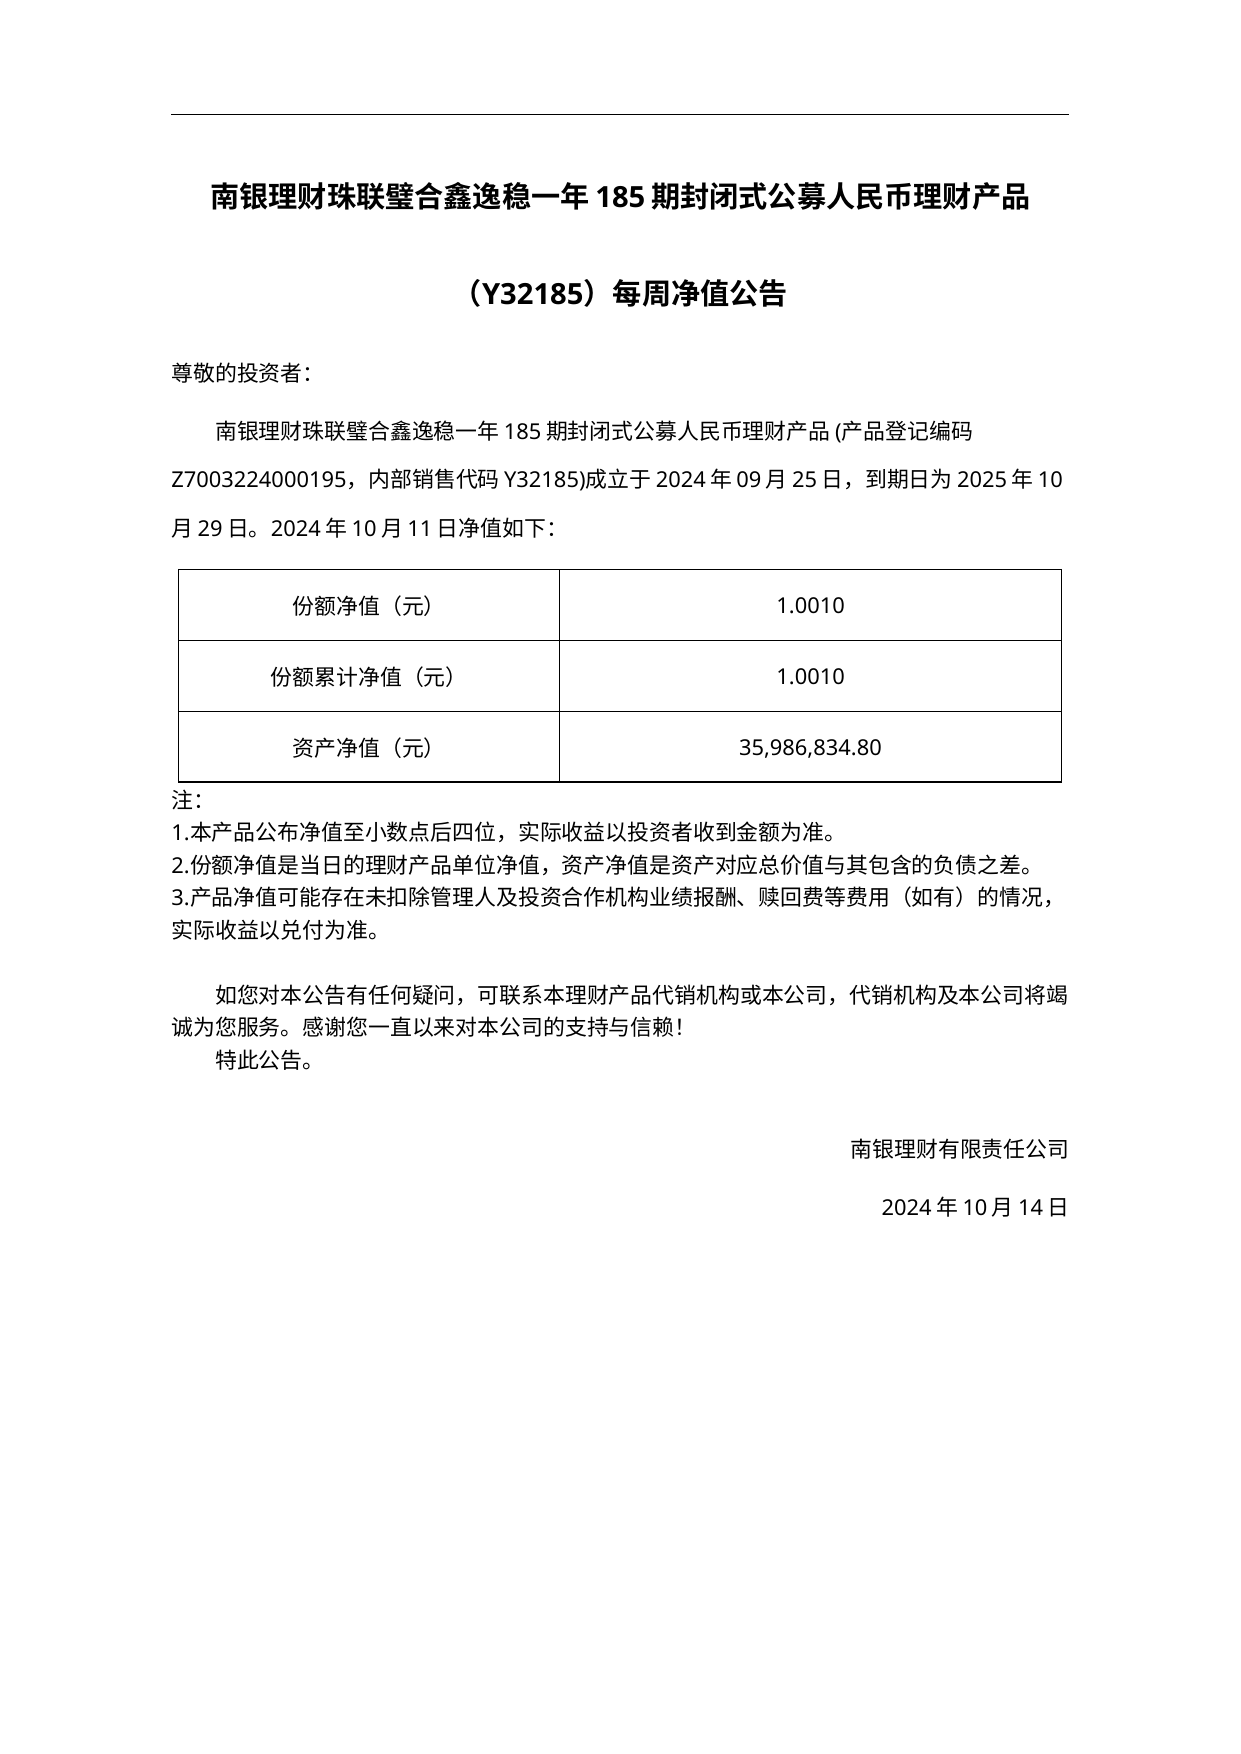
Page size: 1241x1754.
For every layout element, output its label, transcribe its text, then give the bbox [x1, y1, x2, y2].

table_cell 1.0010 [560, 641, 1061, 711]
table_cell 份额累计净值（元） [179, 641, 559, 711]
text 如您对本公告有任何疑问，可联系本理财产品代销机构或本公司，代销机构及本公司将竭诚为您服务。感谢您一直以来对本公司的支持与信赖！ [171, 977, 1069, 1042]
text 南银理财有限责任公司 [171, 1132, 1069, 1164]
text 特此公告。 [171, 1042, 1069, 1075]
table_cell 资产净值（元） [179, 712, 559, 781]
text 尊敬的投资者： [171, 355, 1069, 388]
text 2024年10月14日 [171, 1190, 1069, 1222]
text 1.本产品公布净值至小数点后四位，实际收益以投资者收到金额为准。 [171, 815, 1069, 847]
table_cell 35,986,834.80 [560, 712, 1061, 781]
text 2.份额净值是当日的理财产品单位净值，资产净值是资产对应总价值与其包含的负债之差。 [171, 847, 1069, 880]
text 南银理财珠联璧合鑫逸稳一年185期封闭式公募人民币理财产品（Y32185）每周净值公告 [171, 162, 1069, 324]
text 3.产品净值可能存在未扣除管理人及投资合作机构业绩报酬、赎回费等费用（如有）的情况，实际收益以兑付为准。 [171, 880, 1069, 945]
table_header 份额净值（元） [179, 570, 559, 640]
table_header 1.0010 [560, 570, 1061, 640]
text 注： [171, 782, 1069, 815]
text 南银理财珠联璧合鑫逸稳一年185期封闭式公募人民币理财产品 (产品登记编码Z7003224000195，内部销售代码Y32185)成立于2024年09月25日，到期日为2025年10月29日。2024年10月11日净值如下： [171, 413, 1069, 543]
